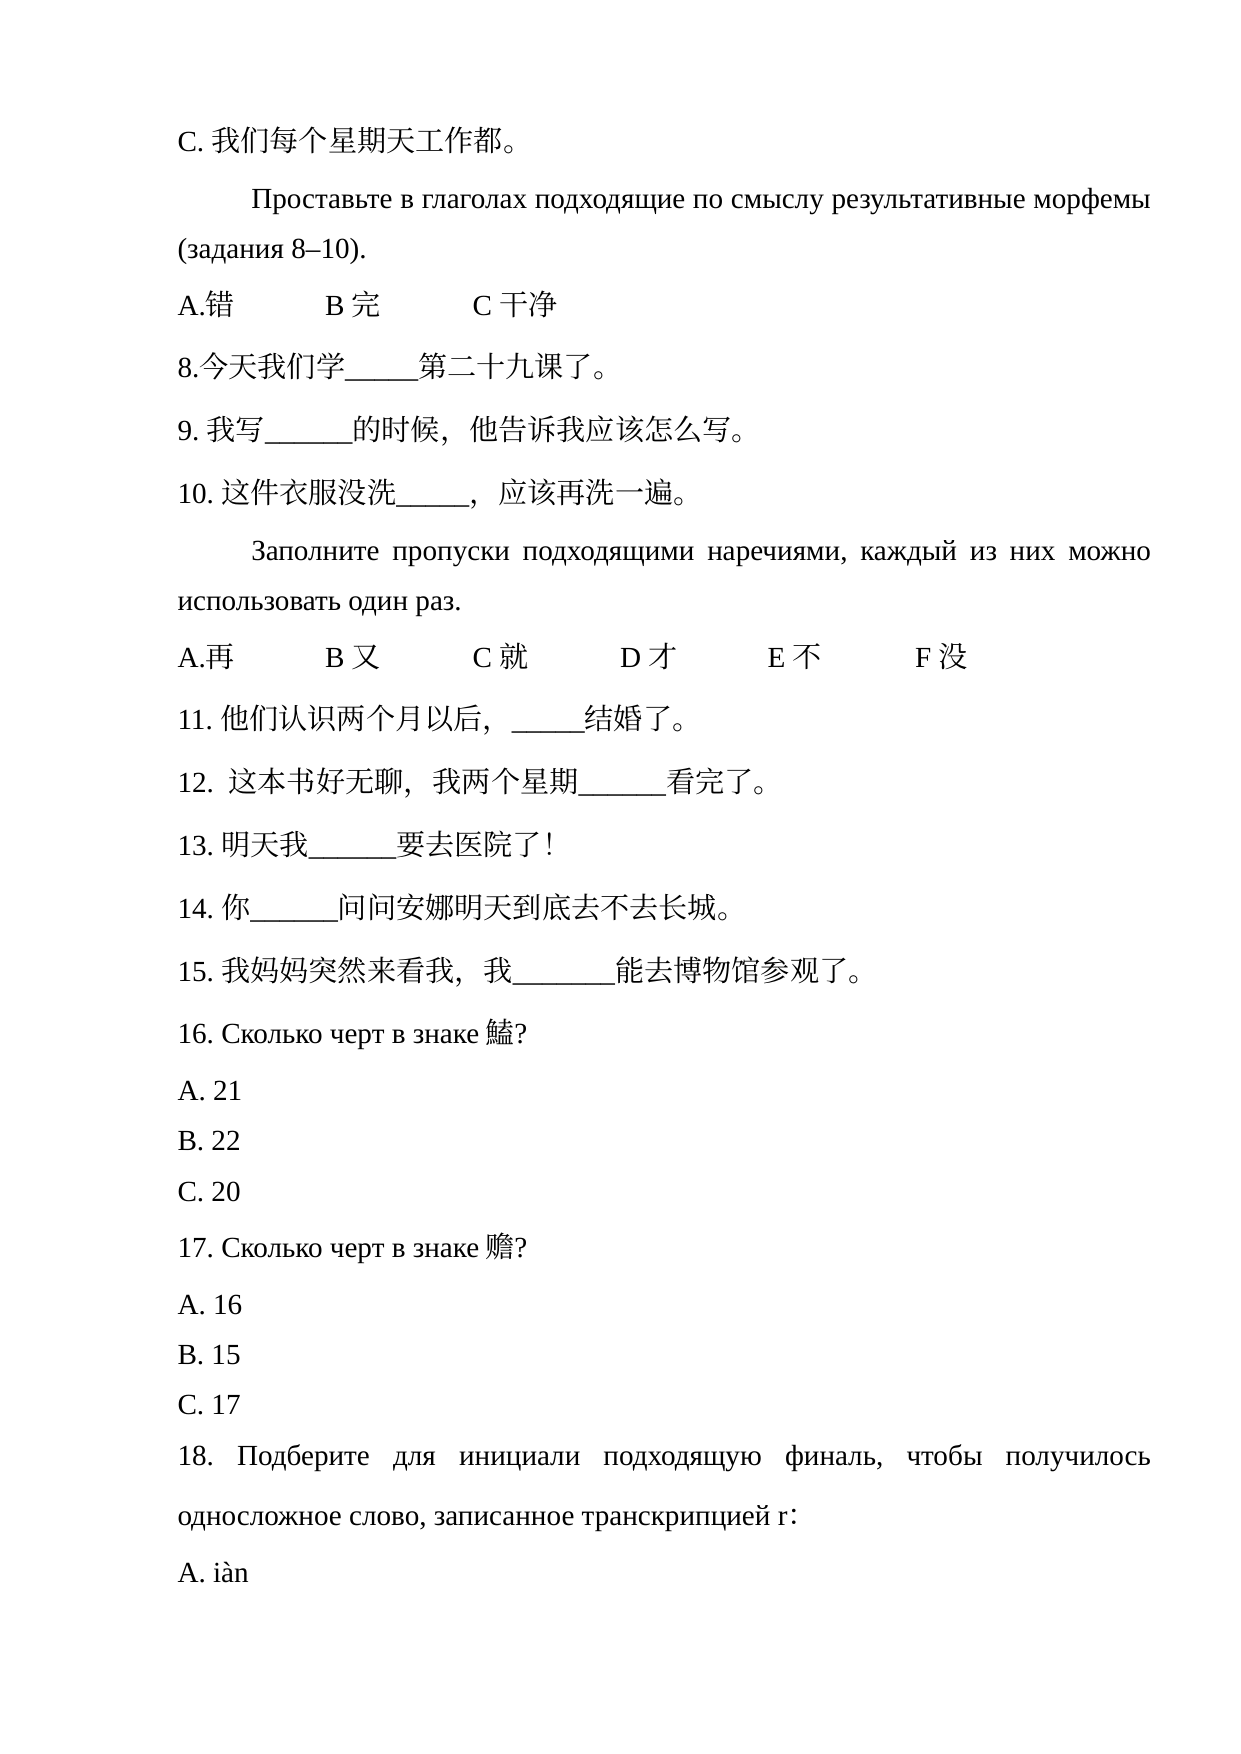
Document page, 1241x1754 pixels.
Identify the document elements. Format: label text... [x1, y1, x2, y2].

text C. 20 [177, 1174, 1152, 1207]
text 9. 我写______的时候，他告诉我应该怎么写。 [177, 407, 1152, 449]
text 18. Подберите для инициали подходящую финаль, чтобы получилось односложное слово, записанное транскрипцией r： [177, 1438, 1152, 1534]
text 13. 明天我______要去医院了！ [177, 822, 1152, 864]
text A.错 B 完 C 干净 [177, 282, 1152, 323]
text B. 15 [177, 1337, 1152, 1371]
text A. 16 [177, 1287, 1152, 1320]
text A.再 B 又 C 就 D 才 E 不 F 没 [177, 633, 1152, 675]
text A. iàn [177, 1555, 1152, 1589]
text B. 22 [177, 1123, 1152, 1157]
text 14. 你______问问安娜明天到底去不去长城。 [177, 885, 1152, 927]
text A. 21 [177, 1073, 1152, 1107]
text Проставьте в глаголах подходящие по смыслу результативные морфемы (задания 8–10). [177, 181, 1152, 265]
text 17. Сколько черт в знаке赡? [177, 1224, 1152, 1266]
text C. 17 [177, 1387, 1152, 1421]
text 16. Сколько черт в знаке鰪? [177, 1010, 1152, 1052]
text 8.今天我们学_____第二十九课了。 [177, 344, 1152, 386]
text 10. 这件衣服没洗_____，应该再洗一遍。 [177, 470, 1152, 512]
text 12. 这本书好无聊，我两个星期______看完了。 [177, 759, 1152, 801]
text 11. 他们认识两个月以后，_____结婚了。 [177, 696, 1152, 738]
text 15. 我妈妈突然来看我，我_______能去博物馆参观了。 [177, 947, 1152, 989]
text C. 我们每个星期天工作都。 [177, 118, 1152, 160]
text Заполните пропуски подходящими наречиями, каждый из них можно использовать один раз. [177, 533, 1152, 617]
